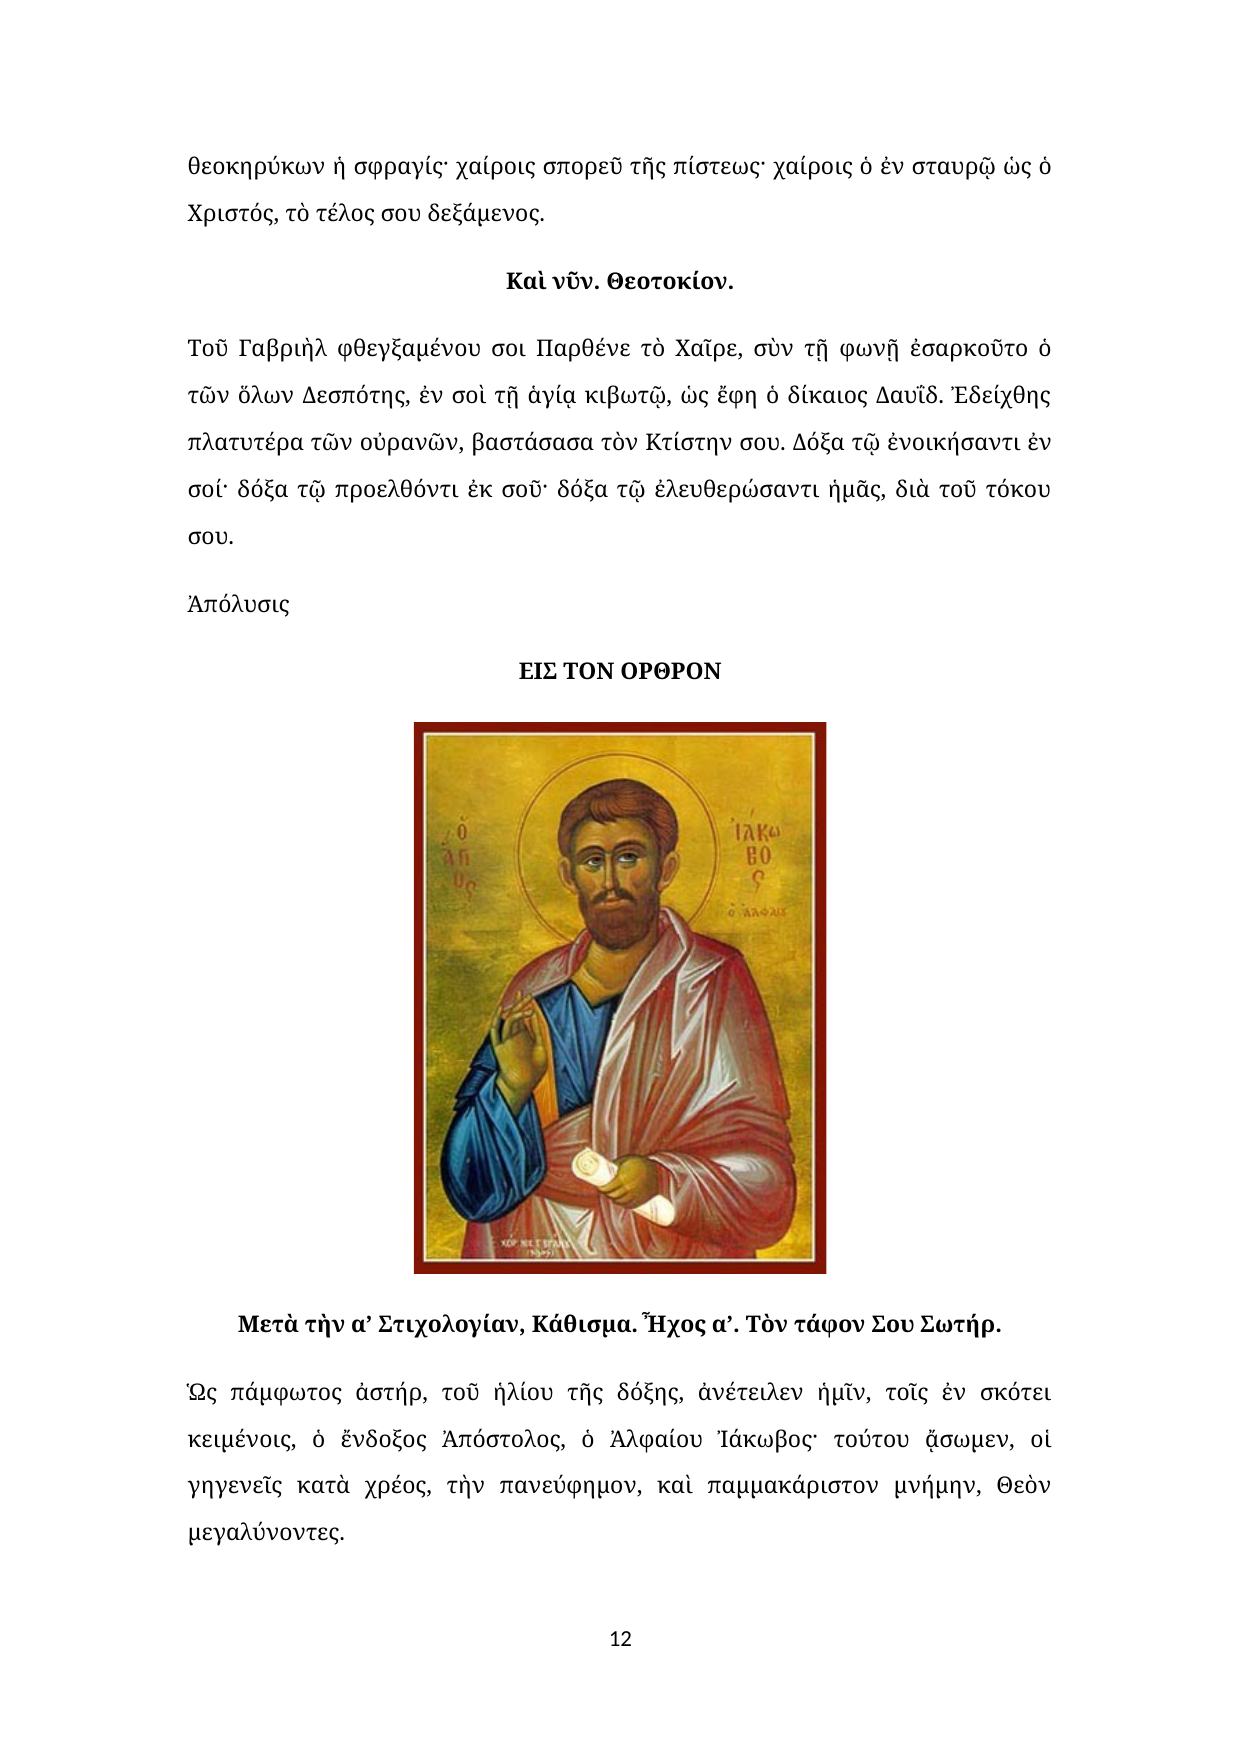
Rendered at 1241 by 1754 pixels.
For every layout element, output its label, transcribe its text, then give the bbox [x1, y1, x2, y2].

text Ἀπόλυσις [187, 587, 1053, 619]
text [187, 150, 1053, 228]
text Καὶ νῦν. Θεοτοκίον. [187, 264, 1053, 296]
text Ὡς πάμφωτος ἀστήρ, τοῦ ἡλίου τῆς δόξης, ἀνέτειλεν ἡμῖν, τοῖς ἐν σκότει κειμένοις, ὁ ἔνδοξος Ἀπόστολος, ὁ Ἀλφαίου Ἰάκωβος· τούτου ᾄσωμεν, οἱ γηγενεῖς κατὰ χρέος, τὴν πανεύφημον, καὶ παμμακάριστον μνήμην, Θεὸν μεγαλύνοντες. [187, 1376, 1053, 1547]
text Τοῦ Γαβριὴλ φθεγξαμένου σοι Παρθένε τὸ Χαῖρε, σὺν τῇ φωνῇ ἐσαρκοῦτο ὁ τῶν ὅλων Δεσπότης, ἐν σοὶ τῇ ἁγίᾳ κιβωτῷ, ὡς ἔφη ὁ δίκαιος Δαυΐδ. Ἐδείχθης πλατυτέρα τῶν οὐρανῶν, βαστάσασα τὸν Κτίστην σου. Δόξα τῷ ἐνοικήσαντι ἐν σοί· δόξα τῷ προελθόντι ἐκ σοῦ· δόξα τῷ ἐλευθερώσαντι ἡμᾶς, διὰ τοῦ τόκου σου. [187, 332, 1053, 551]
text Μετὰ τὴν α’ Στιχολογίαν, Κάθισμα. Ἦχος α’. Τὸν τάφον Σου Σωτήρ. [187, 1308, 1053, 1339]
picture [413, 722, 827, 1274]
text ΕΙΣ ΤΟΝ ΟΡΘΡΟΝ [187, 655, 1053, 686]
